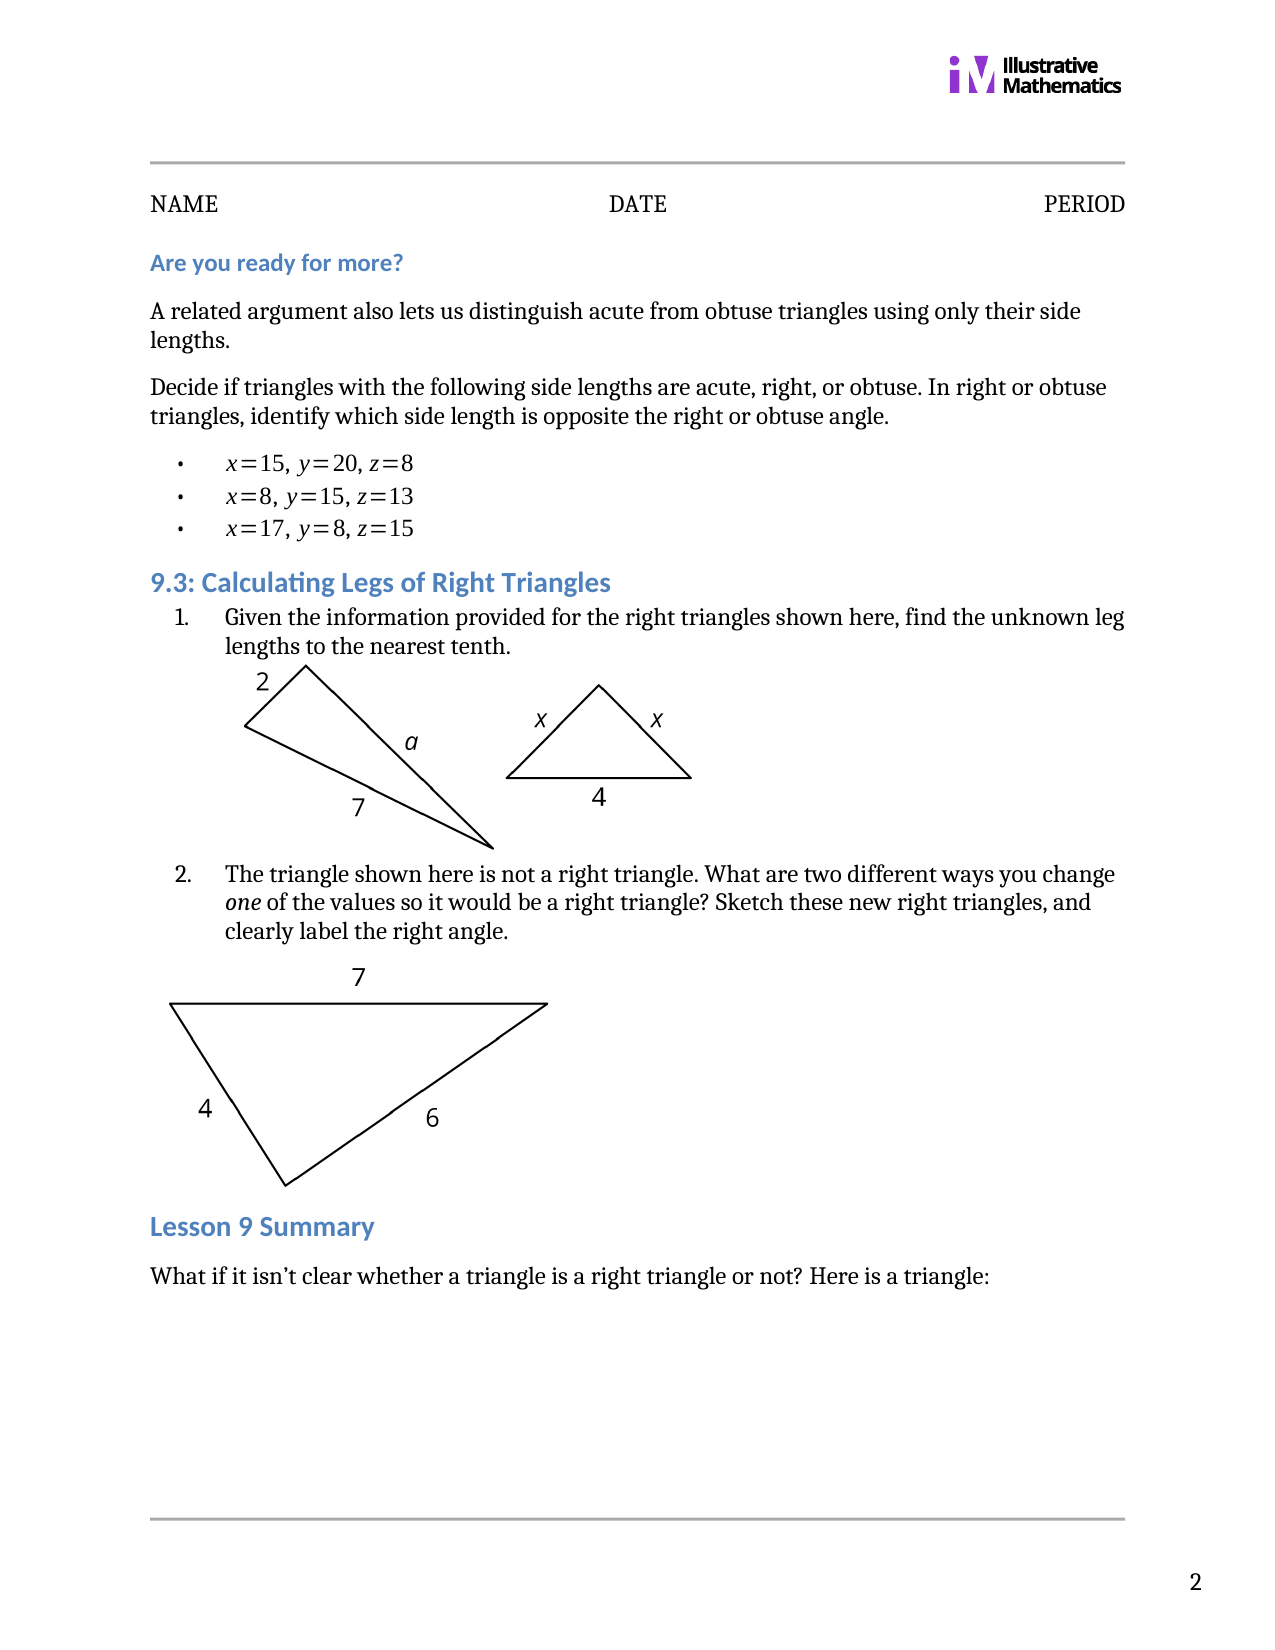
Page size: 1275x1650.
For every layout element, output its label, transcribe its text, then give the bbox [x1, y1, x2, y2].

list The triangle shown here is not a right triangle. What are two different ways you change one of the values so it would be a right triangle? Sketch these new right triangles, and clearly label the right angle. [175, 859, 1125, 946]
subtitle Are you ready for more? [150, 247, 1125, 278]
list , , [175, 449, 1125, 478]
list , , [175, 482, 1125, 511]
list Given the information provided for the right triangles shown here, find the unknown leg lengths to the nearest tenth. [175, 603, 1125, 661]
text A related argument also lets us distinguish acute from obtuse triangles using only their side lengths. [150, 297, 1125, 354]
text Decide if triangles with the following side lengths are acute, right, or obtuse. In right or obtuse triangles, identify which side length is opposite the right or obtuse angle. [150, 373, 1125, 431]
subtitle 9.3: Calculating Legs of Right Triangles [150, 564, 1125, 599]
picture [168, 964, 549, 1187]
list , , [175, 514, 1125, 543]
text What if it isn’t clear whether a triangle is a right triangle or not? Here is a triangle: [150, 1262, 1125, 1291]
picture [243, 664, 692, 850]
picture [949, 55, 1121, 93]
subtitle Lesson 9 Summary [150, 1208, 1125, 1243]
